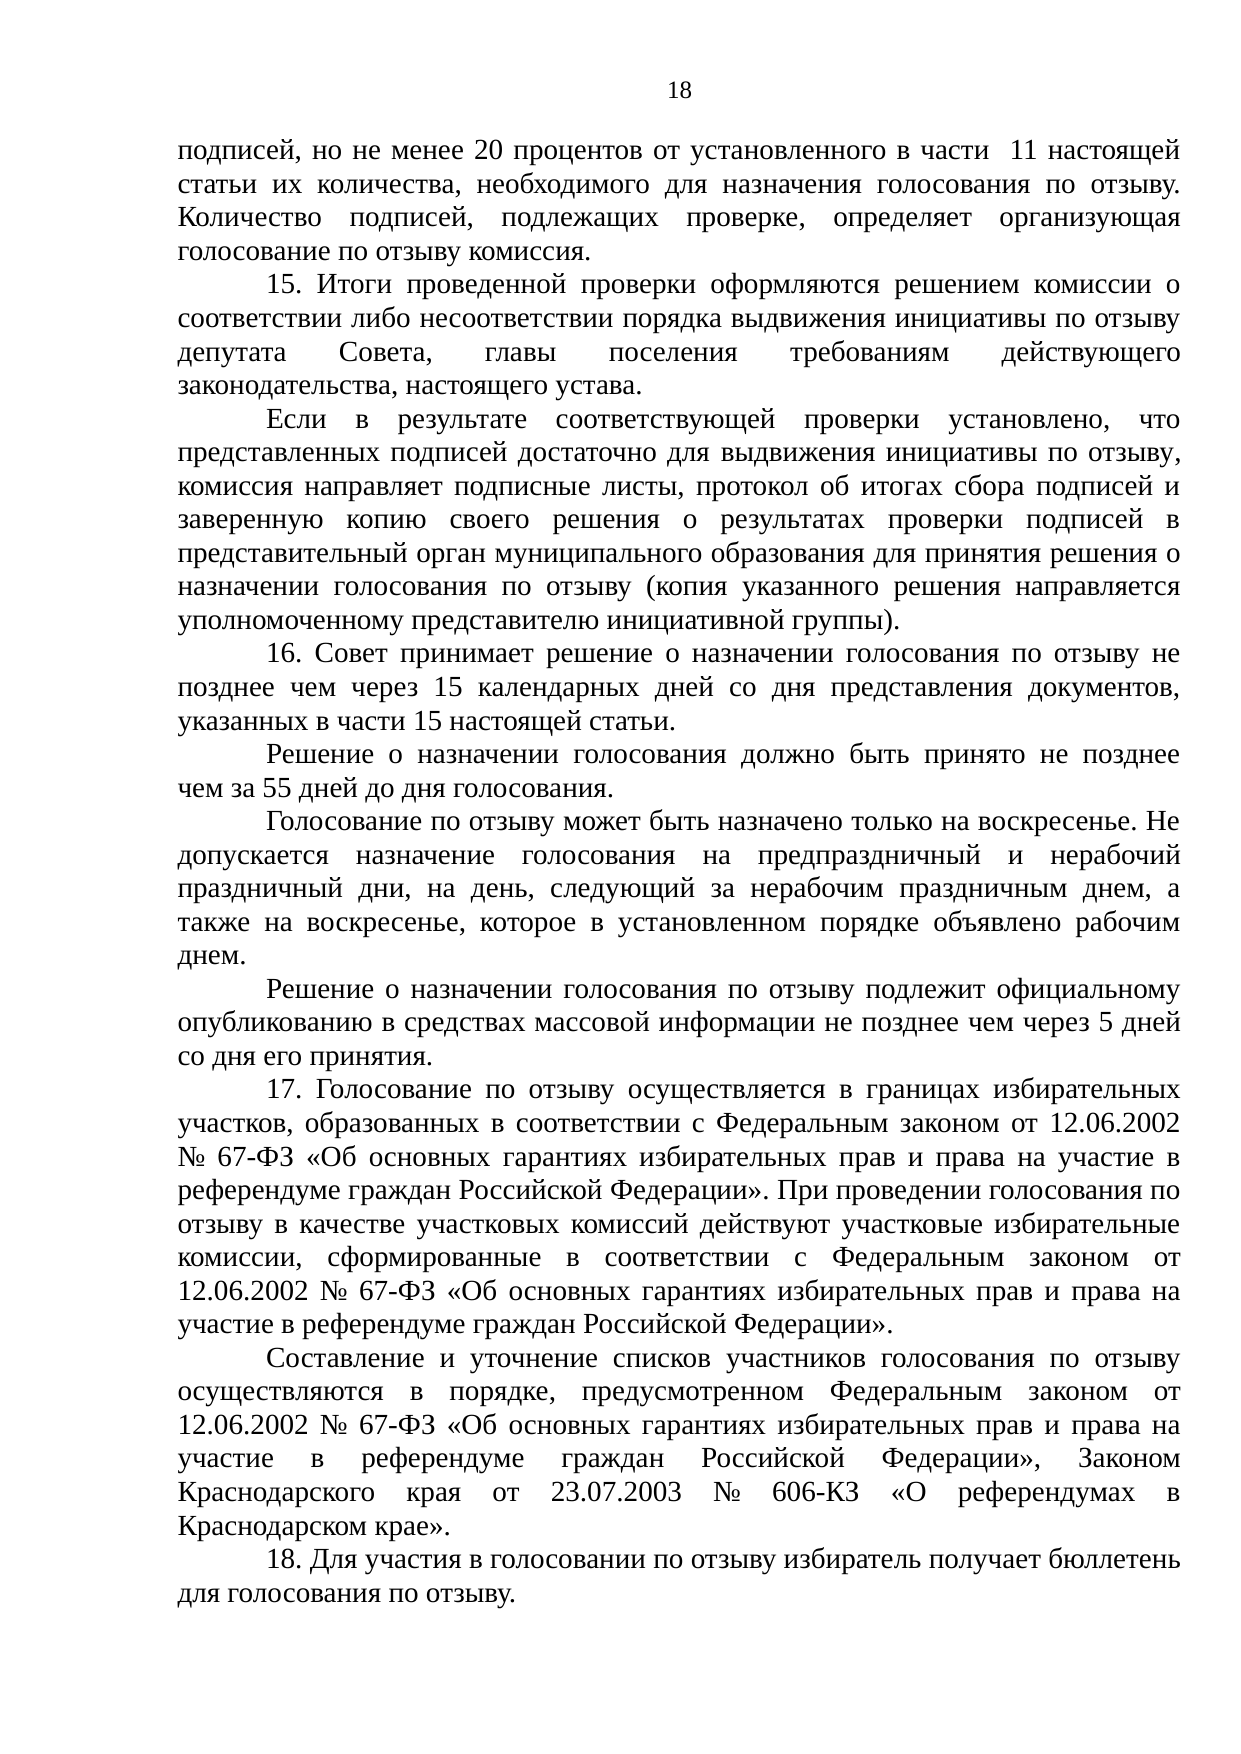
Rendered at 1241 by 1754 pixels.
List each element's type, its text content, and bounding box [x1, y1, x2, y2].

text Решение о назначении голосования должно быть принято не позднее чем за 55 дней до дня голосования. [177, 736, 1181, 803]
text Составление и уточнение списков участников голосования по отзыву осуществляются в порядке, предусмотренном Федеральным законом от 12.06.2002 № 67-ФЗ «Об основных гарантиях избирательных прав и права на участие в референдуме граждан Российской Федерации», Законом Краснодарского края от 23.07.2003 № 606-КЗ «О референдумах в Краснодарском крае». [177, 1340, 1181, 1541]
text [177, 132, 1181, 267]
text 16. Совет принимает решение о назначении голосования по отзыву не позднее чем через 15 календарных дней со дня представления документов, указанных в части 15 настоящей статьи. [177, 636, 1181, 736]
text Голосование по отзыву может быть назначено только на воскресенье. Не допускается назначение голосования на предпраздничный и нерабочий праздничный дни, на день, следующий за нерабочим праздничным днем, а также на воскресенье, которое в установленном порядке объявлено рабочим днем. [177, 803, 1181, 971]
text Решение о назначении голосования по отзыву подлежит официальному опубликованию в средствах массовой информации не позднее чем через 5 дней со дня его принятия. [177, 971, 1181, 1072]
text 15. Итоги проведенной проверки оформляются решением комиссии о соответствии либо несоответствии порядка выдвижения инициативы по отзыву депутата Совета, главы поселения требованиям действующего законодательства, настоящего устава. [177, 267, 1181, 401]
text Если в результате соответствующей проверки установлено, что представленных подписей достаточно для выдвижения инициативы по отзыву, комиссия направляет подписные листы, протокол об итогах сбора подписей и заверенную копию своего решения о результатах проверки подписей в представительный орган муниципального образования для принятия решения о назначении голосования по отзыву (копия указанного решения направляется уполномоченному представителю инициативной группы). [177, 401, 1181, 636]
text 18. Для участия в голосовании по отзыву избиратель получает бюллетень для голосования по отзыву. [177, 1541, 1181, 1608]
text 17. Голосование по отзыву осуществляется в границах избирательных участков, образованных в соответствии с Федеральным законом от 12.06.2002 № 67-ФЗ «Об основных гарантиях избирательных прав и права на участие в референдуме граждан Российской Федерации». При проведении голосования по отзыву в качестве участковых комиссий действуют участковые избирательные комиссии, сформированные в соответствии с Федеральным законом от 12.06.2002 № 67-ФЗ «Об основных гарантиях избирательных прав и права на участие в референдуме граждан Российской Федерации». [177, 1072, 1181, 1340]
